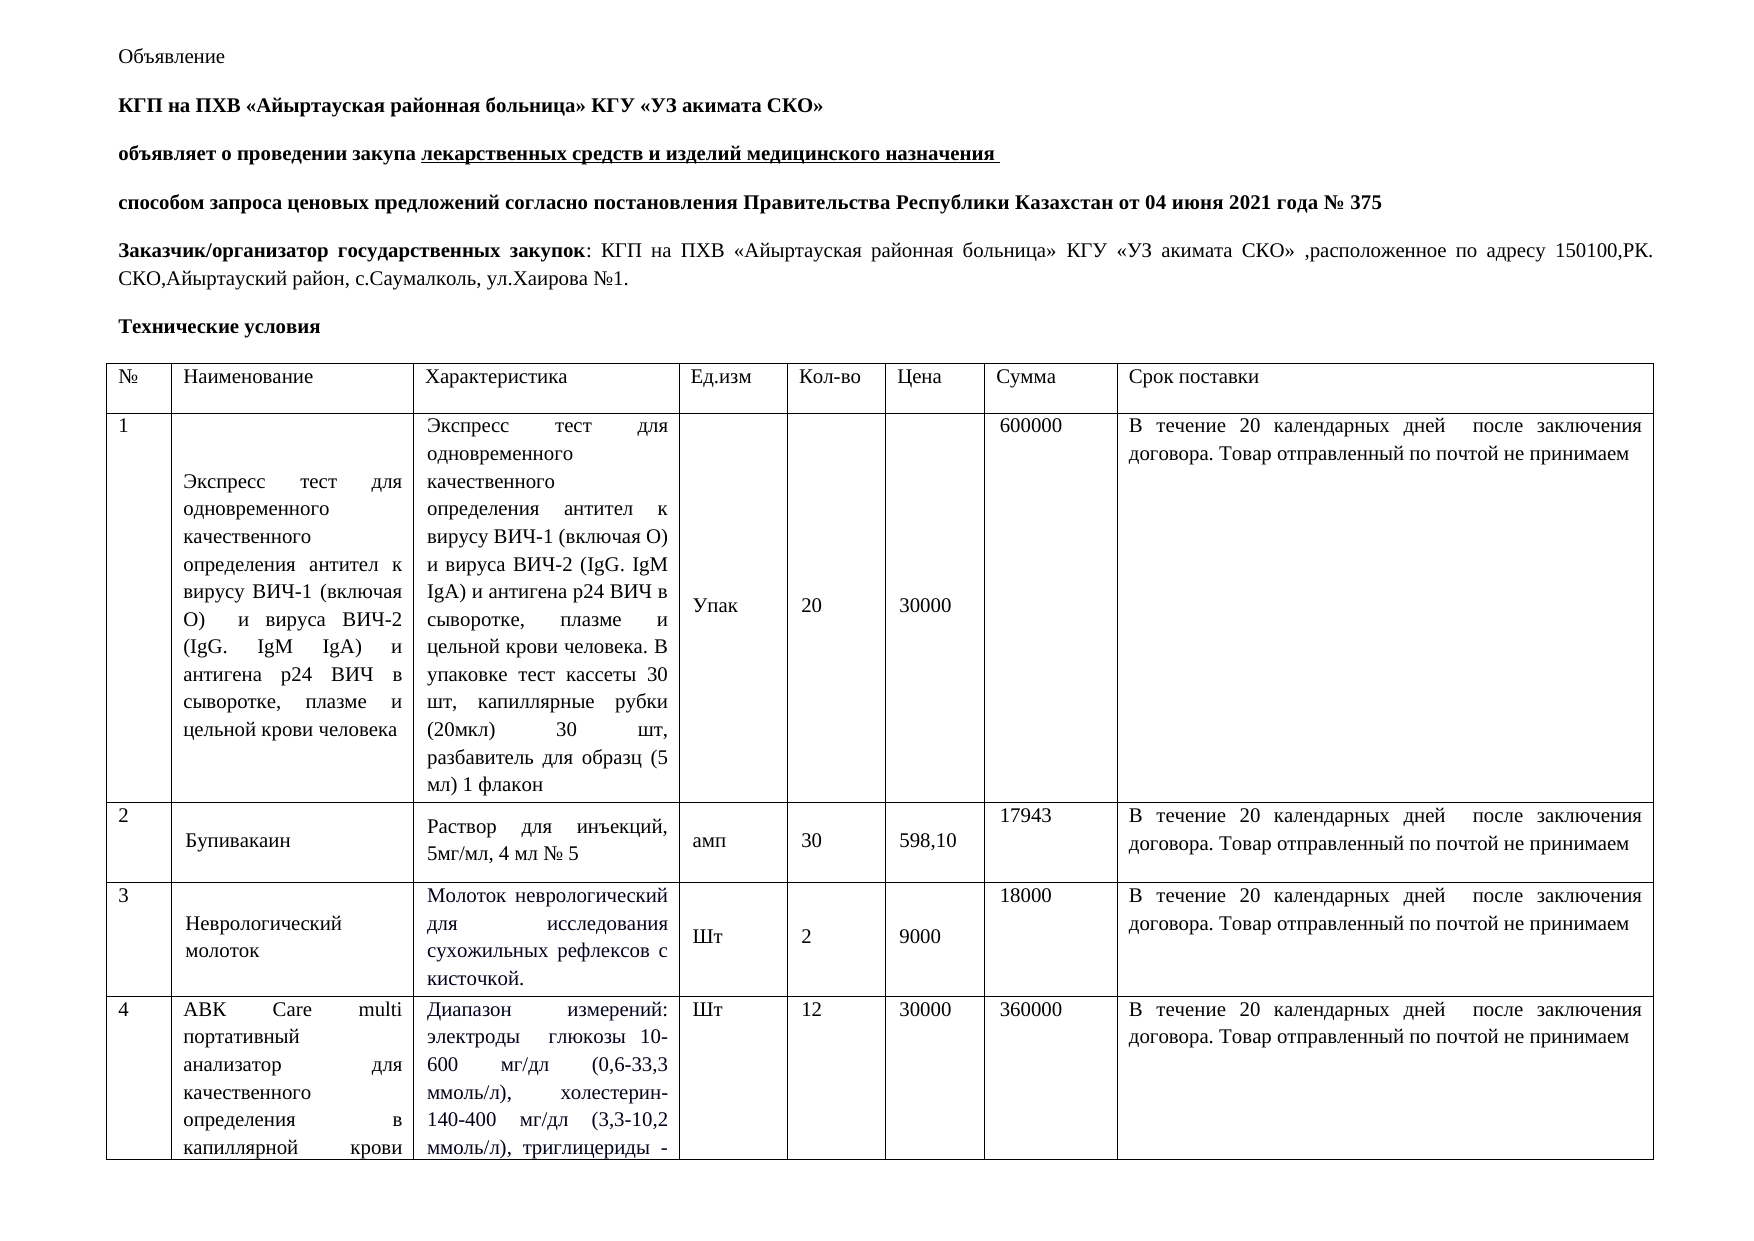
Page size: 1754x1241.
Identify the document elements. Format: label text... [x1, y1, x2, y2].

table_cell Молоток неврологический для исследования сухожильных рефлексов с кисточкой. [414, 883, 679, 996]
text Технические условия [118, 314, 1654, 338]
table_cell Упак [680, 414, 787, 802]
text КГП на ПХВ «Айыртауская районная больница» КГУ «УЗ акимата СКО» [118, 93, 1654, 117]
table_cell 30 [788, 803, 885, 882]
text Заказчик/организатор государственных закупок: КГП на ПХВ «Айыртауская районная больница» КГУ «УЗ акимата СКО» ,расположенное по адресу 150100,РК. СКО,Айыртауский район, с.Саумалколь, ул.Хаирова №1. [118, 238, 1654, 290]
table_cell 3 [107, 883, 171, 996]
table_header № [107, 364, 171, 412]
table_header Характеристика [414, 364, 679, 412]
table_cell Бупивакаин [172, 803, 413, 882]
table_header Срок поставки [1118, 364, 1653, 412]
table_cell Шт [680, 883, 787, 996]
table_cell 2 [107, 803, 171, 882]
table_cell 598,10 [886, 803, 984, 882]
table_cell 30000 [886, 414, 984, 802]
text способом запроса ценовых предложений согласно постановления Правительства Республики Казахстан от 04 июня 2021 года № 375 [118, 190, 1654, 214]
table_cell Экспресс тест для одновременного качественного определения антител к вирусу ВИЧ-1 (включая О) и вируса ВИЧ-2 (IgG. IgM IgA) и антигена р24 ВИЧ в сыворотке, плазме и цельной крови человека. В упаковке тест кассеты 30 шт, капиллярные рубки (20мкл) 30 шт, разбавитель для образц (5 мл) 1 флакон [414, 414, 679, 802]
table_cell 600000 [985, 414, 1117, 802]
text Объявление [118, 44, 1654, 68]
table_cell 30000 [886, 997, 984, 1159]
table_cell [1118, 997, 1653, 1159]
table_cell амп [680, 803, 787, 882]
table_cell 360000 [985, 997, 1117, 1159]
table_header Кол-во [788, 364, 885, 412]
table_cell 9000 [886, 883, 984, 996]
table_header Наименование [172, 364, 413, 412]
table_cell Неврологический молоток [172, 883, 413, 996]
table_cell 1 [107, 414, 171, 802]
table_cell В течение 20 календарных дней после заключения договора. Товар отправленный по почтой не принимаем [1118, 883, 1653, 996]
table_cell Шт [680, 997, 787, 1159]
table_cell 17943 [985, 803, 1117, 882]
table_cell 4 [107, 997, 171, 1159]
table_header Сумма [985, 364, 1117, 412]
text объявляет о проведении закупа лекарственных средств и изделий медицинского назначения [118, 141, 1654, 165]
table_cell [414, 997, 679, 1159]
table_cell 2 [788, 883, 885, 996]
table_cell 18000 [985, 883, 1117, 996]
table_header Ед.изм [680, 364, 787, 412]
table_cell 20 [788, 414, 885, 802]
table_cell В течение 20 календарных дней после заключения договора. Товар отправленный по почтой не принимаем [1118, 414, 1653, 802]
table_cell Раствор для инъекций, 5мг/мл, 4 мл № 5 [414, 803, 679, 882]
table_cell В течение 20 календарных дней после заключения договора. Товар отправленный по почтой не принимаем [1118, 803, 1653, 882]
table_cell 12 [788, 997, 885, 1159]
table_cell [172, 997, 413, 1159]
table_cell Экспресс тест для одновременного качественного определения антител к вирусу ВИЧ-1 (включая О) и вируса ВИЧ-2 (IgG. IgM IgA) и антигена р24 ВИЧ в сыворотке, плазме и цельной крови человека [172, 414, 413, 802]
table_header Цена [886, 364, 984, 412]
